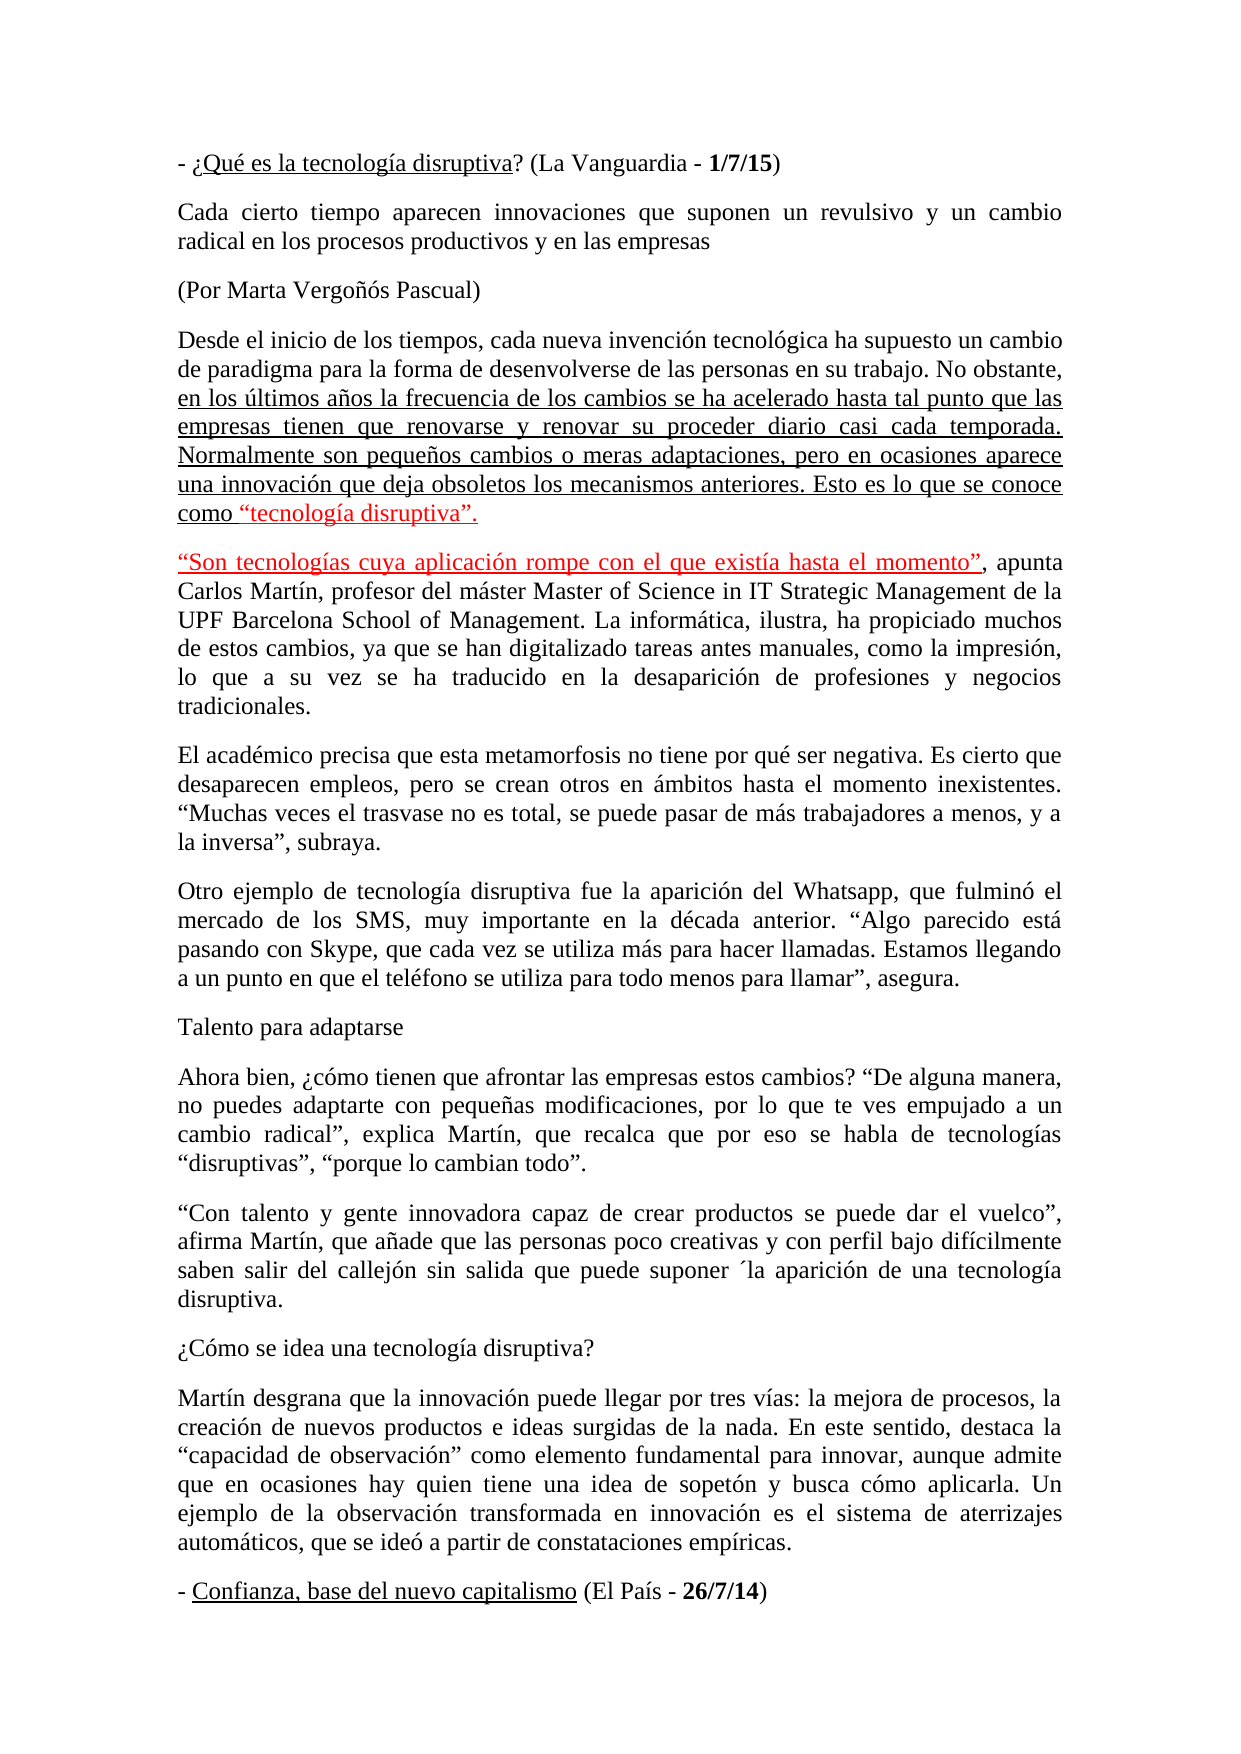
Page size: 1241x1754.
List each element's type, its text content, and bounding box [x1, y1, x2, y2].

text ¿Cómo se idea una tecnología disruptiva? [177, 1333, 1063, 1362]
text “Con talento y gente innovadora capaz de crear productos se puede dar el vuelco”, afirma Martín, que añade que las personas poco creativas y con perfil bajo difícilmente saben salir del callejón sin salida que puede suponer ´la aparición de una tecnología disruptiva. [177, 1198, 1063, 1313]
text (Por Marta Vergoñós Pascual) [177, 276, 1063, 304]
text El académico precisa que esta metamorfosis no tiene por qué ser negativa. Es cierto que desaparecen empleos, pero se crean otros en ámbitos hasta el momento inexistentes. “Muchas veces el trasvase no es total, se puede pasar de más trabajadores a menos, y a la inversa”, subraya. [177, 741, 1063, 856]
text Desde el inicio de los tiempos, cada nueva invención tecnológica ha supuesto un cambio de paradigma para la forma de desenvolverse de las personas en su trabajo. No obstante, en los últimos años la frecuencia de los cambios se ha acelerado hasta tal punto que las empresas tienen que renovarse y renovar su proceder diario casi cada temporada. Normalmente son pequeños cambios o meras adaptaciones, pero en ocasiones aparece una innovación que deja obsoletos los mecanismos anteriores. Esto es lo que se conoce como “tecnología disruptiva”. [177, 325, 1063, 408]
text Otro ejemplo de tecnología disruptiva fue la aparición del Whatsapp, que fulminó el mercado de los SMS, muy importante en la década anterior. “Algo parecido está pasando con Skype, que cada vez se utiliza más para hacer llamadas. Estamos llegando a un punto en que el teléfono se utiliza para todo menos para llamar”, asegura. [177, 876, 1063, 991]
text Talento para adaptarse [177, 1012, 1063, 1041]
text Cada cierto tiempo aparecen innovaciones que suponen un revulsivo y un cambio radical en los procesos productivos y en las empresas [177, 197, 1063, 255]
text Martín desgrana que la innovación puede llegar por tres vías: la mejora de procesos, la creación de nuevos productos e ideas surgidas de la nada. En este sentido, destaca la “capacidad de observación” como elemento fundamental para innovar, aunque admite que en ocasiones hay quien tiene una idea de sopetón y busca cómo aplicarla. Un ejemplo de la observación transformada en innovación es el sistema de aterrizajes automáticos, que se ideó a partir de constataciones empíricas. [177, 1383, 1063, 1556]
text - ¿Qué es la tecnología disruptiva? (La Vanguardia - 1/7/15) [177, 148, 1063, 176]
text Ahora bien, ¿cómo tienen que afrontar las empresas estos cambios? “De alguna manera, no puedes adaptarte con pequeñas modificaciones, por lo que te ves empujado a un cambio radical”, explica Martín, que recalca que por eso se habla de tecnologías “disruptivas”, “porque lo cambian todo”. [177, 1062, 1063, 1177]
text - Confianza, base del nuevo capitalismo (El País - 26/7/14) [177, 1576, 1063, 1605]
text “Son tecnologías cuya aplicación rompe con el que existía hasta el momento”, apunta Carlos Martín, profesor del máster Master of Science in IT Strategic Management de la UPF Barcelona School of Management. La informática, ilustra, ha propiciado muchos de estos cambios, ya que se han digitalizado tareas antes manuales, como la impresión, lo que a su vez se ha traducido en la desaparición de profesiones y negocios tradicionales. [177, 547, 1063, 720]
